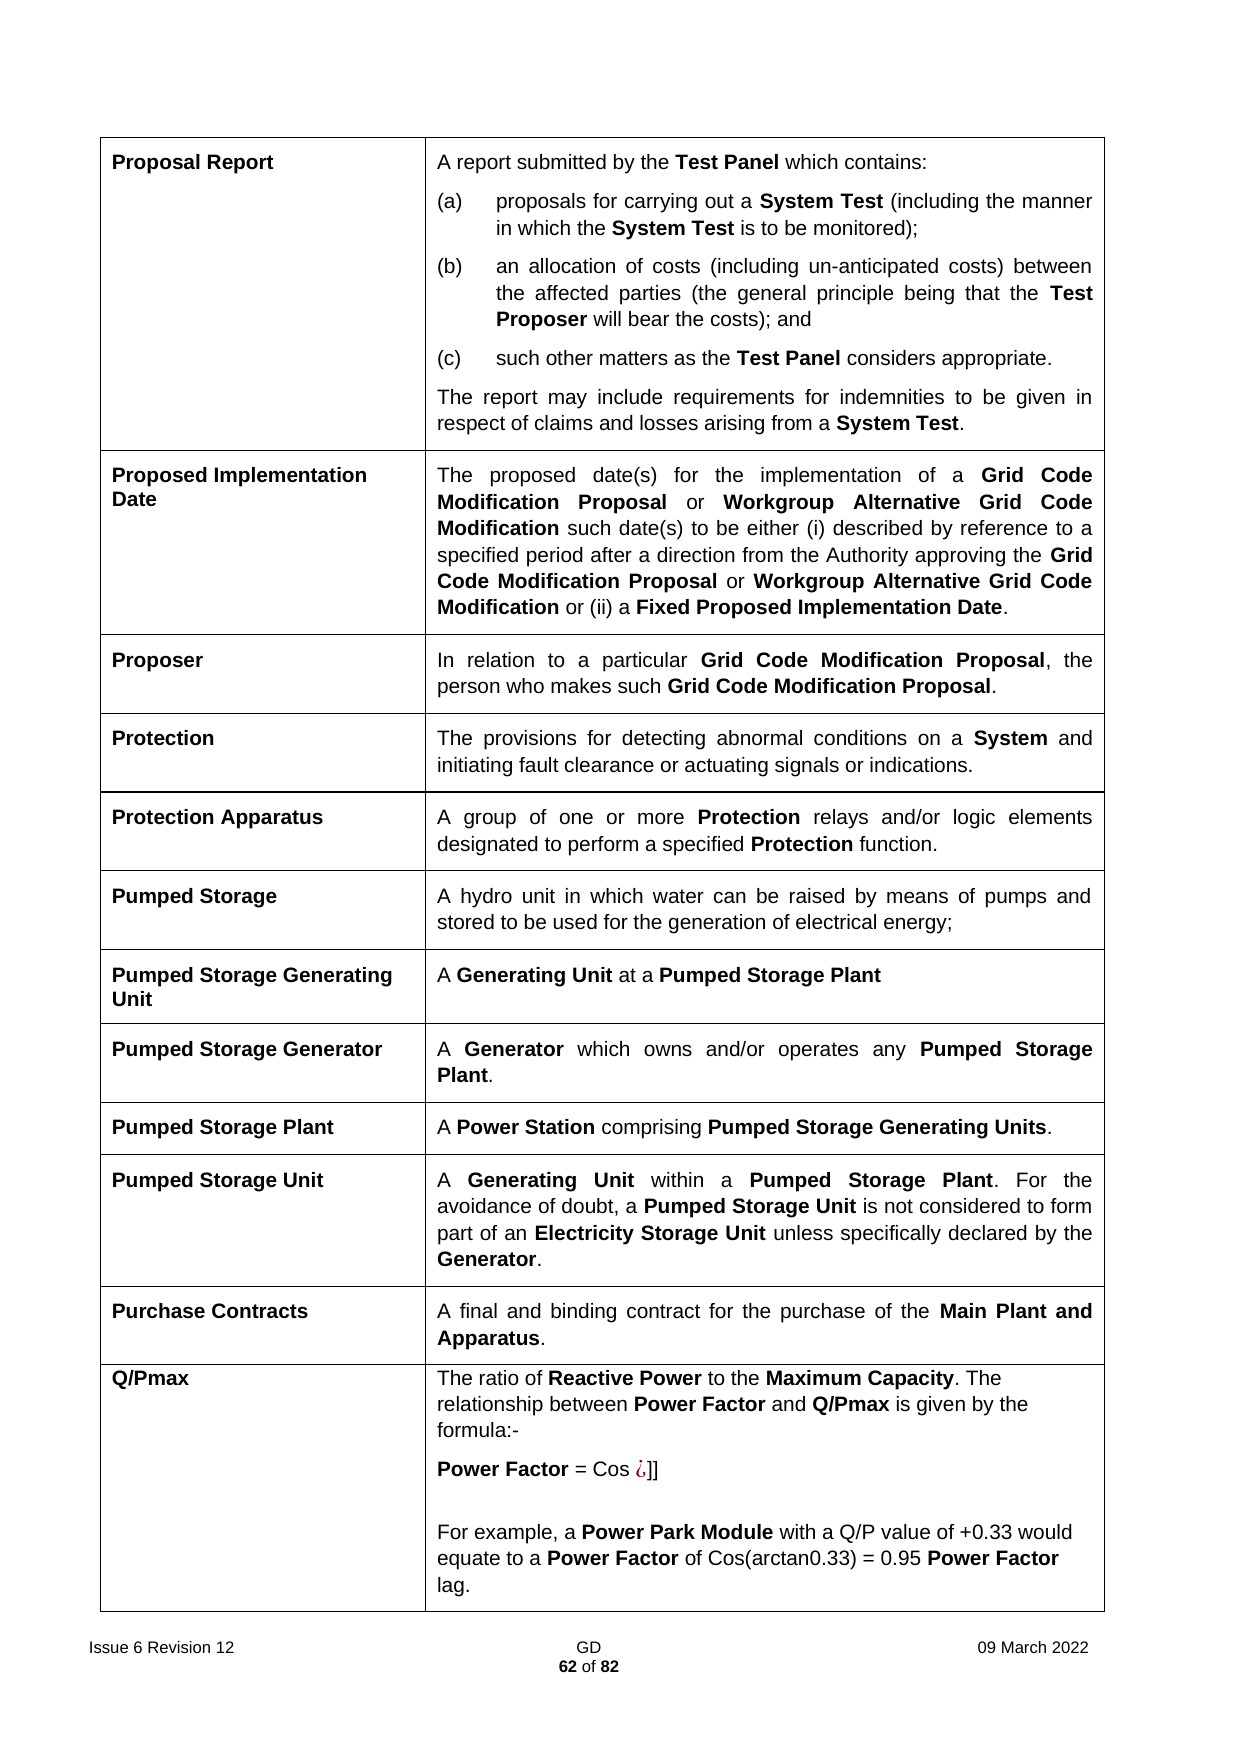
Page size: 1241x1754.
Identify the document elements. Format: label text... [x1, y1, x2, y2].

table_cell A group of one or more Protection relays and/or logic elements designated to perform a specified Protection function. [426, 793, 1104, 870]
table_cell Pumped Storage Generating Unit [101, 950, 425, 1023]
table_cell A final and binding contract for the purchase of the Main Plant and Apparatus. [426, 1287, 1104, 1364]
table_cell In relation to a particular Grid Code Modification Proposal, the person who makes such Grid Code Modification Proposal. [426, 635, 1104, 713]
table_cell A Generating Unit within a Pumped Storage Plant. For the avoidance of doubt, a Pumped Storage Unit is not considered to form part of an Electricity Storage Unit unless specifically declared by the Generator. [426, 1155, 1104, 1286]
table_cell A Power Station comprising Pumped Storage Generating Units. [426, 1103, 1104, 1154]
table_cell Proposed Implementation Date [101, 451, 425, 634]
table_cell A Generator which owns and/or operates any Pumped Storage Plant. [426, 1024, 1104, 1102]
table_cell Pumped Storage Generator [101, 1024, 425, 1102]
table_cell A Generating Unit at a Pumped Storage Plant [426, 950, 1104, 1023]
table_cell Purchase Contracts [101, 1287, 425, 1364]
table_cell Proposer [101, 635, 425, 713]
table_cell Protection Apparatus [101, 793, 425, 870]
table_cell Pumped Storage [101, 871, 425, 949]
table_cell Q/Pmax [101, 1365, 425, 1611]
table_cell A report submitted by the Test Panel which contains: (a) proposals for carrying out a System Test (including the manner in which the System Test is to be monitored); (b) an allocation of costs (including un-anticipated costs) between the affected parties (the general principle being that the Test Proposer will bear the costs); and (c) such other matters as the Test Panel considers appropriate. The report may include requirements for indemnities to be given in respect of claims and losses arising from a System Test. [426, 138, 1104, 450]
table_cell Proposal Report [101, 138, 425, 450]
table_cell Pumped Storage Plant [101, 1103, 425, 1154]
table_cell A hydro unit in which water can be raised by means of pumps and stored to be used for the generation of electrical energy; [426, 871, 1104, 949]
table_cell The ratio of Reactive Power to the Maximum Capacity. The relationship between Power Factor and Q/Pmax is given by the formula:- Power Factor = Cos ]] For example, a Power Park Module with a Q/P value of +0.33 would equate to a Power Factor of Cos(arctan0.33) = 0.95 Power Factor lag. [426, 1365, 1104, 1611]
table_cell Protection [101, 714, 425, 791]
table_cell The provisions for detecting abnormal conditions on a System and initiating fault clearance or actuating signals or indications. [426, 714, 1104, 791]
table_cell The proposed date(s) for the implementation of a Grid Code Modification Proposal or Workgroup Alternative Grid Code Modification such date(s) to be either (i) described by reference to a specified period after a direction from the Authority approving the Grid Code Modification Proposal or Workgroup Alternative Grid Code Modification or (ii) a Fixed Proposed Implementation Date. [426, 451, 1104, 634]
table_cell Pumped Storage Unit [101, 1155, 425, 1286]
